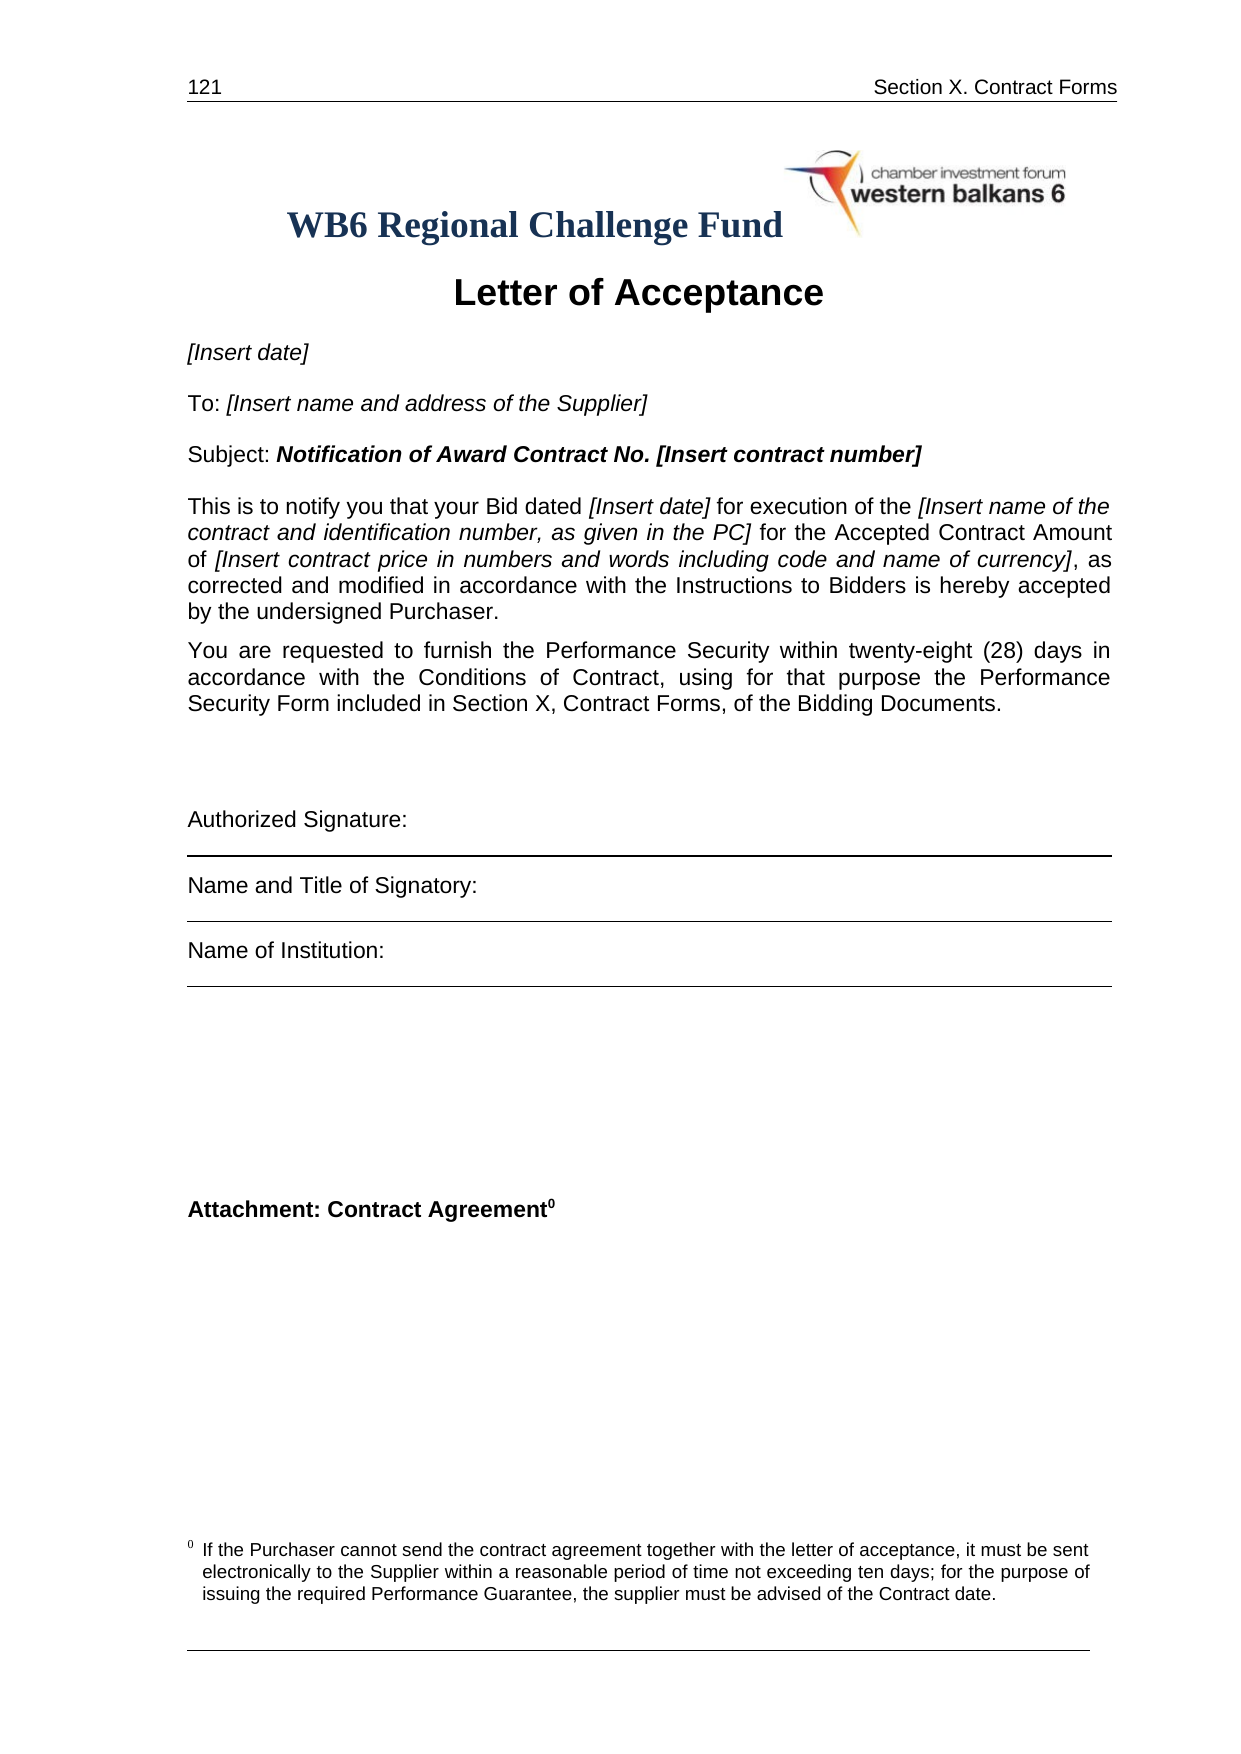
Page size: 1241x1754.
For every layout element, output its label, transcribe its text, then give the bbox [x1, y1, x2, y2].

text [Insert date] [187, 339, 1090, 365]
text Letter of Acceptance [187, 271, 1090, 314]
text Attachment: Contract Agreement [187, 1196, 1112, 1223]
text This is to notify you that your Bid dated [Insert date] for execution of the [Insert name of the contract and identification number, as given in the PC] for the Accepted Contract Amount of [Insert contract price in numbers and words including code and name of currency], as corrected and modified in accordance with the Instructions to Bidders is hereby accepted by the undersigned Purchaser. [187, 493, 1112, 624]
text Subject: Notification of Award Contract No. [Insert contract number] [187, 441, 1060, 468]
text Name of Institution: [187, 937, 1112, 986]
text To: [Insert name and address of the Supplier] [187, 390, 1090, 416]
text You are requested to furnish the Performance Security within twenty-eight (28) days in accordance with the Conditions of Contract, using for that purpose the Performance Security Form included in Section X, Contract Forms, of the Bidding Documents. [187, 637, 1112, 716]
text Authorized Signature: [187, 806, 1112, 855]
picture [783, 150, 1066, 238]
text Name and Title of Signatory: [187, 872, 1112, 921]
